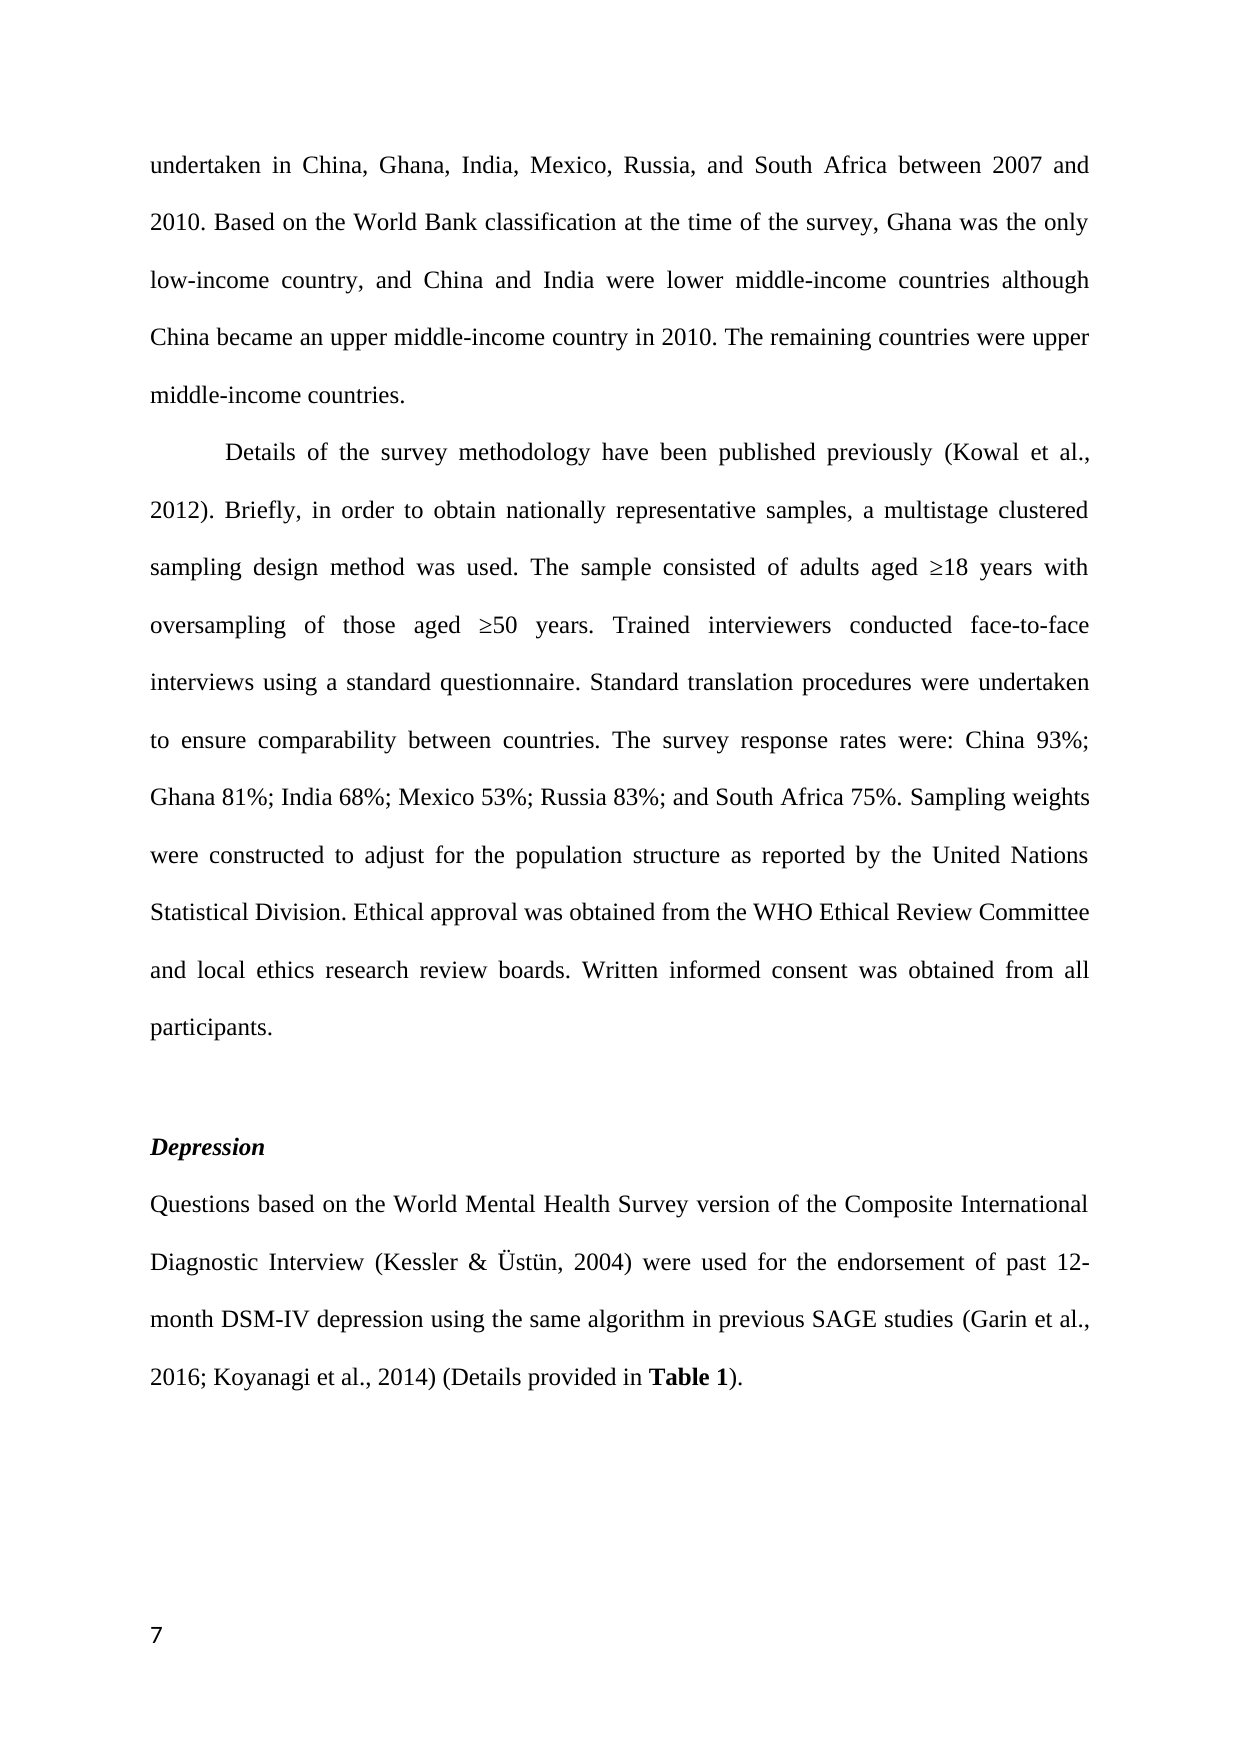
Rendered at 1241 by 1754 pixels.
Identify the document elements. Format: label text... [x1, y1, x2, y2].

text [150, 150, 1090, 409]
text Details of the survey methodology have been published previously (Kowal et al., 2012). Briefly, in order to obtain nationally representative samples, a multistage clustered sampling design method was used. The sample consisted of adults aged ≥18 years with oversampling of those aged ≥50 years. Trained interviewers conducted face-to-face interviews using a standard questionnaire. Standard translation procedures were undertaken to ensure comparability between countries. The survey response rates were: China 93%; Ghana 81%; India 68%; Mexico 53%; Russia 83%; and South Africa 75%. Sampling weights were constructed to adjust for the population structure as reported by the United Nations Statistical Division. Ethical approval was obtained from the WHO Ethical Review Committee and local ethics research review boards. Written informed consent was obtained from all participants. [150, 437, 1090, 1041]
subtitle Depression [150, 1132, 1090, 1160]
text Questions based on the World Mental Health Survey version of the Composite International Diagnostic Interview (Kessler & Üstün, 2004) were used for the endorsement of past 12-month DSM-IV depression using the same algorithm in previous SAGE studies (Garin et al., 2016; Koyanagi et al., 2014) (Details provided in Table 1). [150, 1189, 1090, 1390]
